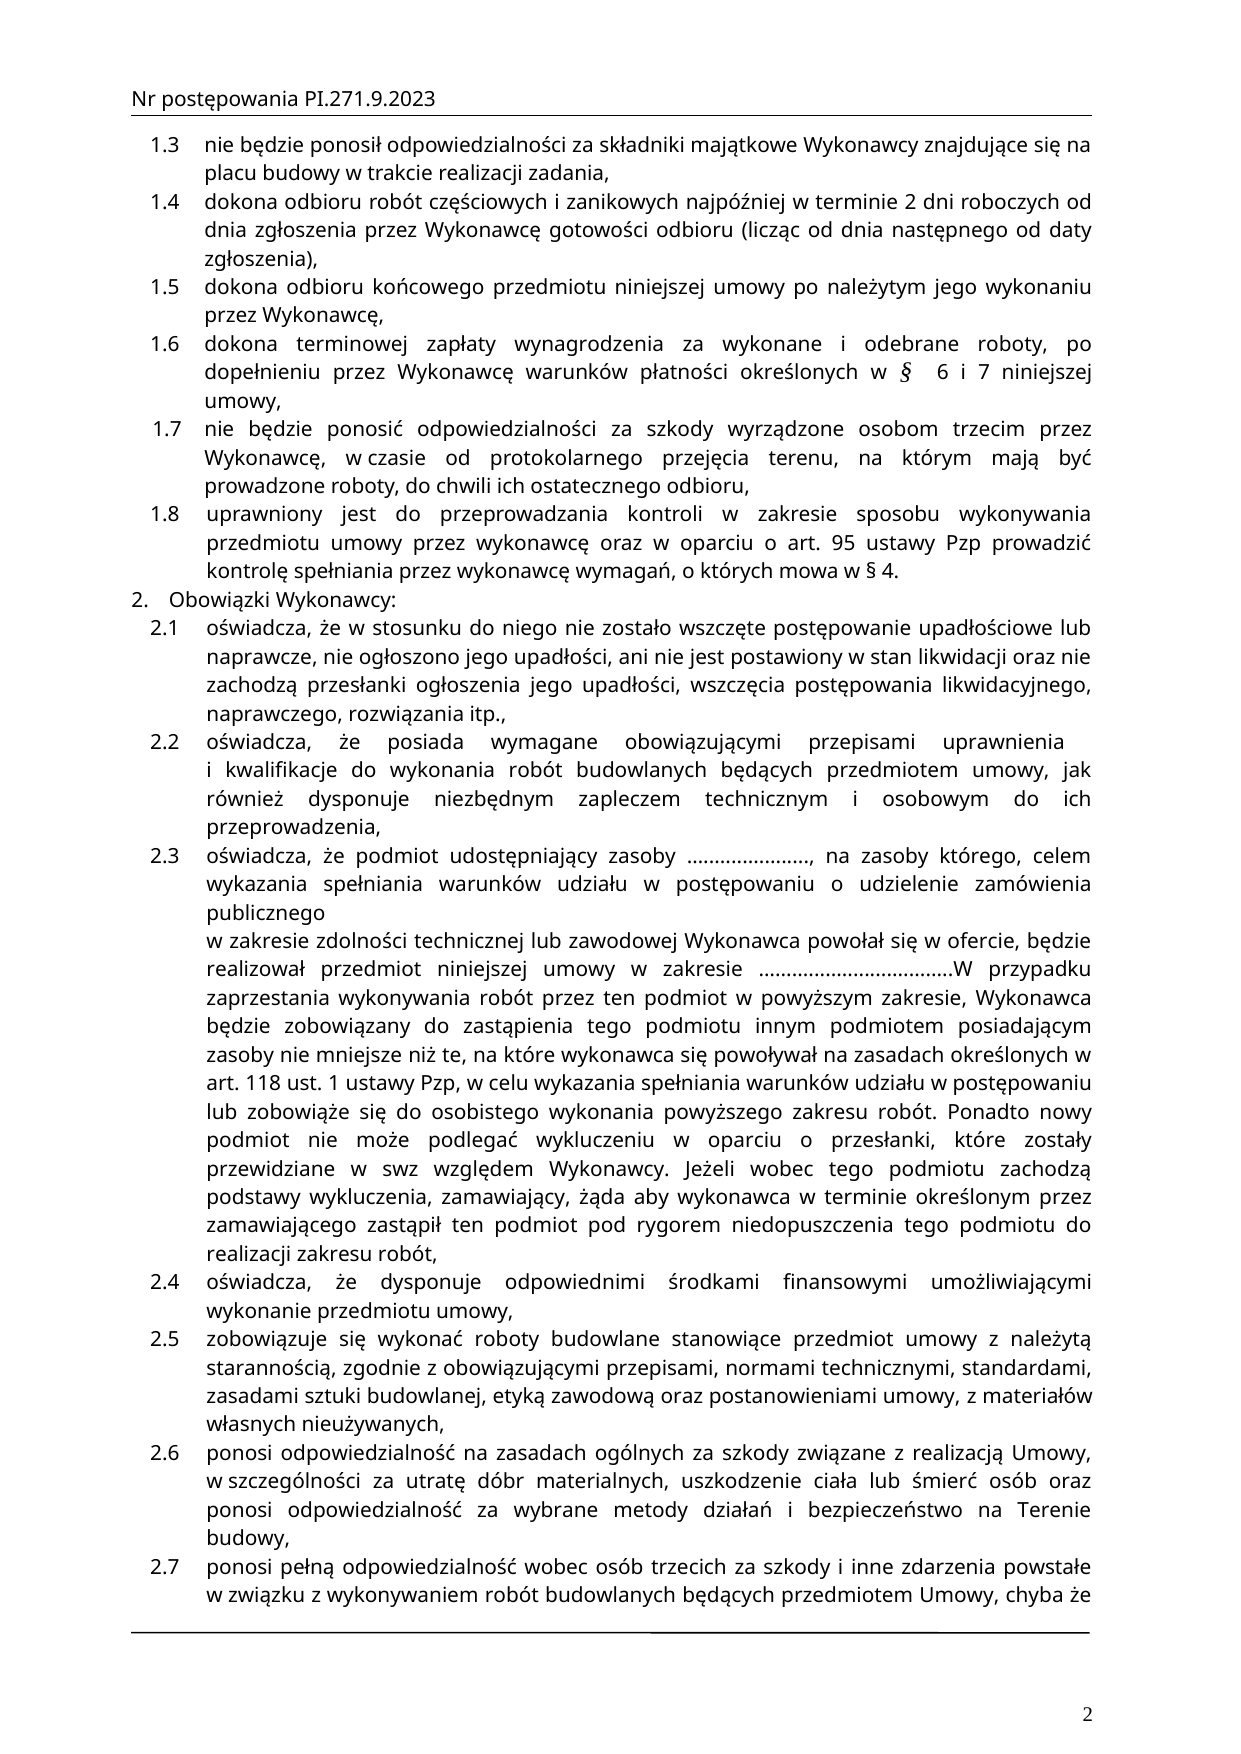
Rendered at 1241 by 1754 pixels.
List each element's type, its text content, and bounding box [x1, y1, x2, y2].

list dokona terminowej zapłaty wynagrodzenia za wykonane i odebrane roboty, po dopełnieniu przez Wykonawcę warunków płatności określonych w 6 i 7 niniejszej umowy, [150, 329, 1092, 414]
list uprawniony jest do przeprowadzania kontroli w zakresie sposobu wykonywania przedmiotu umowy przez wykonawcę oraz w oparciu o art. 95 ustawy Pzp prowadzić kontrolę spełniania przez wykonawcę wymagań, o których mowa w § 4. [150, 499, 1092, 585]
list nie będzie ponosił odpowiedzialności za składniki majątkowe Wykonawcy znajdujące się na placu budowy w trakcie realizacji zadania, [150, 130, 1092, 187]
list dokona odbioru końcowego przedmiotu niniejszej umowy po należytym jego wykonaniu przez Wykonawcę, [150, 272, 1092, 329]
list oświadcza, że posiada wymagane obowiązującymi przepisami uprawnienia i kwalifikacje do wykonania robót budowlanych będących przedmiotem umowy, jak również dysponuje niezbędnym zapleczem technicznym i osobowym do ich przeprowadzenia, [150, 727, 1092, 841]
list ponosi odpowiedzialność na zasadach ogólnych za szkody związane z realizacją Umowy, w szczególności za utratę dóbr materialnych, uszkodzenie ciała lub śmierć osób oraz ponosi odpowiedzialność za wybrane metody działań i bezpieczeństwo na Terenie budowy, [150, 1438, 1092, 1552]
list oświadcza, że podmiot udostępniający zasoby …..................., na zasoby którego, celem wykazania spełniania warunków udziału w postępowaniu o udzielenie zamówienia publicznego w zakresie zdolności technicznej lub zawodowej Wykonawca powołał się w ofercie, będzie realizował przedmiot niniejszej umowy w zakresie …................................W przypadku zaprzestania wykonywania robót przez ten podmiot w powyższym zakresie, Wykonawca będzie zobowiązany do zastąpienia tego podmiotu innym podmiotem posiadającym zasoby nie mniejsze niż te, na które wykonawca się powoływał na zasadach określonych w art. 118 ust. 1 ustawy Pzp, w celu wykazania spełniania warunków udziału w postępowaniu lub zobowiąże się do osobistego wykonania powyższego zakresu robót. Ponadto nowy podmiot nie może podlegać wykluczeniu w oparciu o przesłanki, które zostały przewidziane w swz względem Wykonawcy. Jeżeli wobec tego podmiotu zachodzą podstawy wykluczenia, zamawiający, żąda aby wykonawca w terminie określonym przez zamawiającego zastąpił ten podmiot pod rygorem niedopuszczenia tego podmiotu do realizacji zakresu robót, [150, 841, 1092, 1267]
list Obowiązki Wykonawcy: [131, 585, 1092, 613]
list oświadcza, że w stosunku do niego nie zostało wszczęte postępowanie upadłościowe lub naprawcze, nie ogłoszono jego upadłości, ani nie jest postawiony w stan likwidacji oraz nie zachodzą przesłanki ogłoszenia jego upadłości, wszczęcia postępowania likwidacyjnego, naprawczego, rozwiązania itp., [150, 613, 1092, 727]
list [150, 1552, 1092, 1609]
list nie będzie ponosić odpowiedzialności za szkody wyrządzone osobom trzecim przez Wykonawcę, w czasie od protokolarnego przejęcia terenu, na którym mają być prowadzone roboty, do chwili ich ostatecznego odbioru, [152, 414, 1092, 499]
list zobowiązuje się wykonać roboty budowlane stanowiące przedmiot umowy z należytą starannością, zgodnie z obowiązującymi przepisami, normami technicznymi, standardami, zasadami sztuki budowlanej, etyką zawodową oraz postanowieniami umowy, z materiałów własnych nieużywanych, [150, 1324, 1092, 1438]
list oświadcza, że dysponuje odpowiednimi środkami finansowymi umożliwiającymi wykonanie przedmiotu umowy, [150, 1267, 1092, 1324]
list dokona odbioru robót częściowych i zanikowych najpóźniej w terminie 2 dni roboczych od dnia zgłoszenia przez Wykonawcę gotowości odbioru (licząc od dnia następnego od daty zgłoszenia), [150, 187, 1092, 272]
